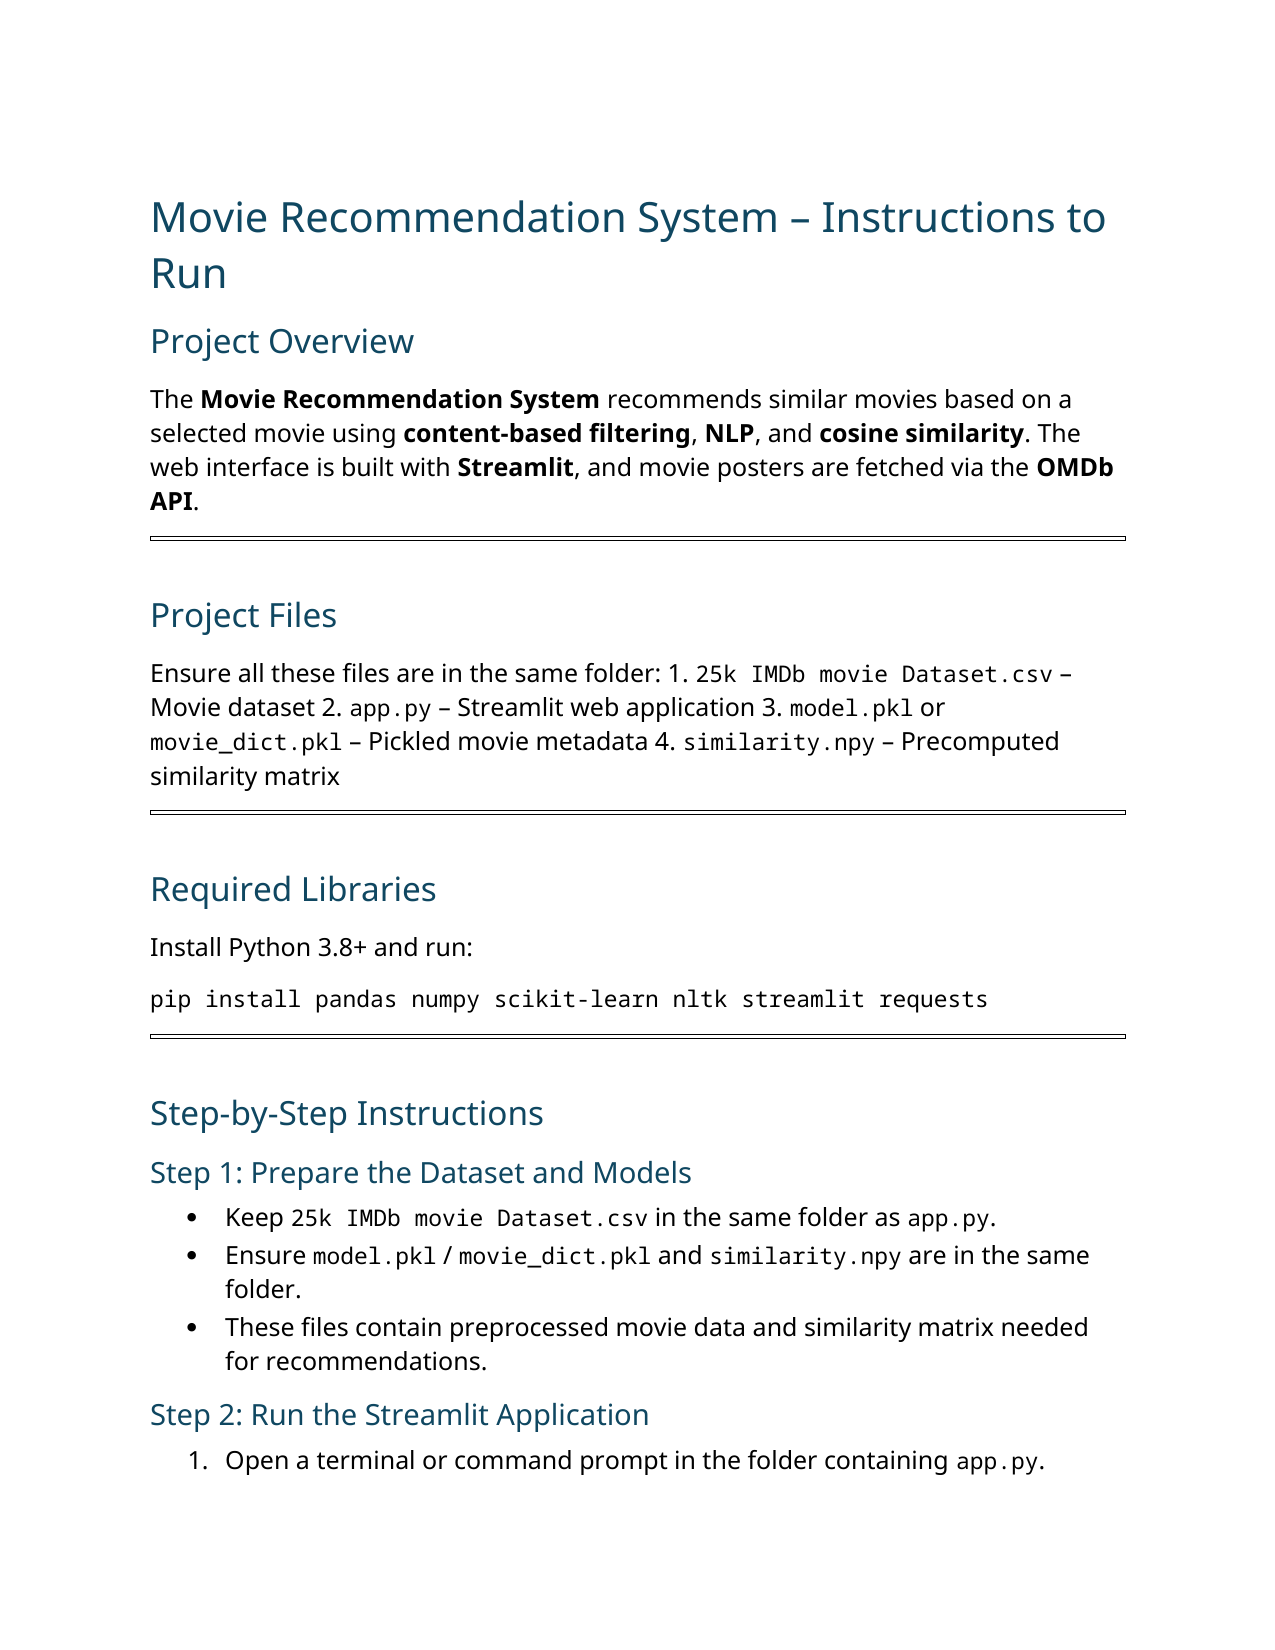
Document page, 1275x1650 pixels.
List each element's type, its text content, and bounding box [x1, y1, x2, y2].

subtitle Project Overview [150, 318, 1125, 363]
list These files contain preprocessed movie data and similarity matrix needed for recommendations. [187, 1309, 1125, 1378]
subtitle Step 2: Run the Streamlit Application [150, 1394, 1125, 1434]
subtitle Step 1: Prepare the Dataset and Models [150, 1152, 1125, 1192]
list Ensure model.pkl / movie_dict.pkl and similarity.npy are in the same folder. [187, 1238, 1125, 1306]
subtitle Project Files [150, 592, 1125, 637]
text The Movie Recommendation System recommends similar movies based on a selected movie using content-based filtering, NLP, and cosine similarity. The web interface is built with Streamlit, and movie posters are fetched via the OMDb API. [150, 382, 1125, 518]
subtitle Movie Recommendation System – Instructions to Run [150, 187, 1125, 301]
list Keep 25k IMDb movie Dataset.csv in the same folder as app.py. [187, 1200, 1125, 1234]
subtitle Step-by-Step Instructions [150, 1090, 1125, 1135]
list Open a terminal or command prompt in the folder containing app.py. [187, 1442, 1125, 1476]
text pip install pandas numpy scikit-learn nltk streamlit requests [150, 983, 1125, 1014]
text Install Python 3.8+ and run: [150, 930, 1125, 964]
subtitle Required Libraries [150, 866, 1125, 911]
text Ensure all these files are in the same folder: 1. 25k IMDb movie Dataset.csv – Movie dataset 2. app.py – Streamlit web application 3. model.pkl or movie_dict.pkl – Pickled movie metadata 4. similarity.npy – Precomputed similarity matrix [150, 656, 1125, 792]
